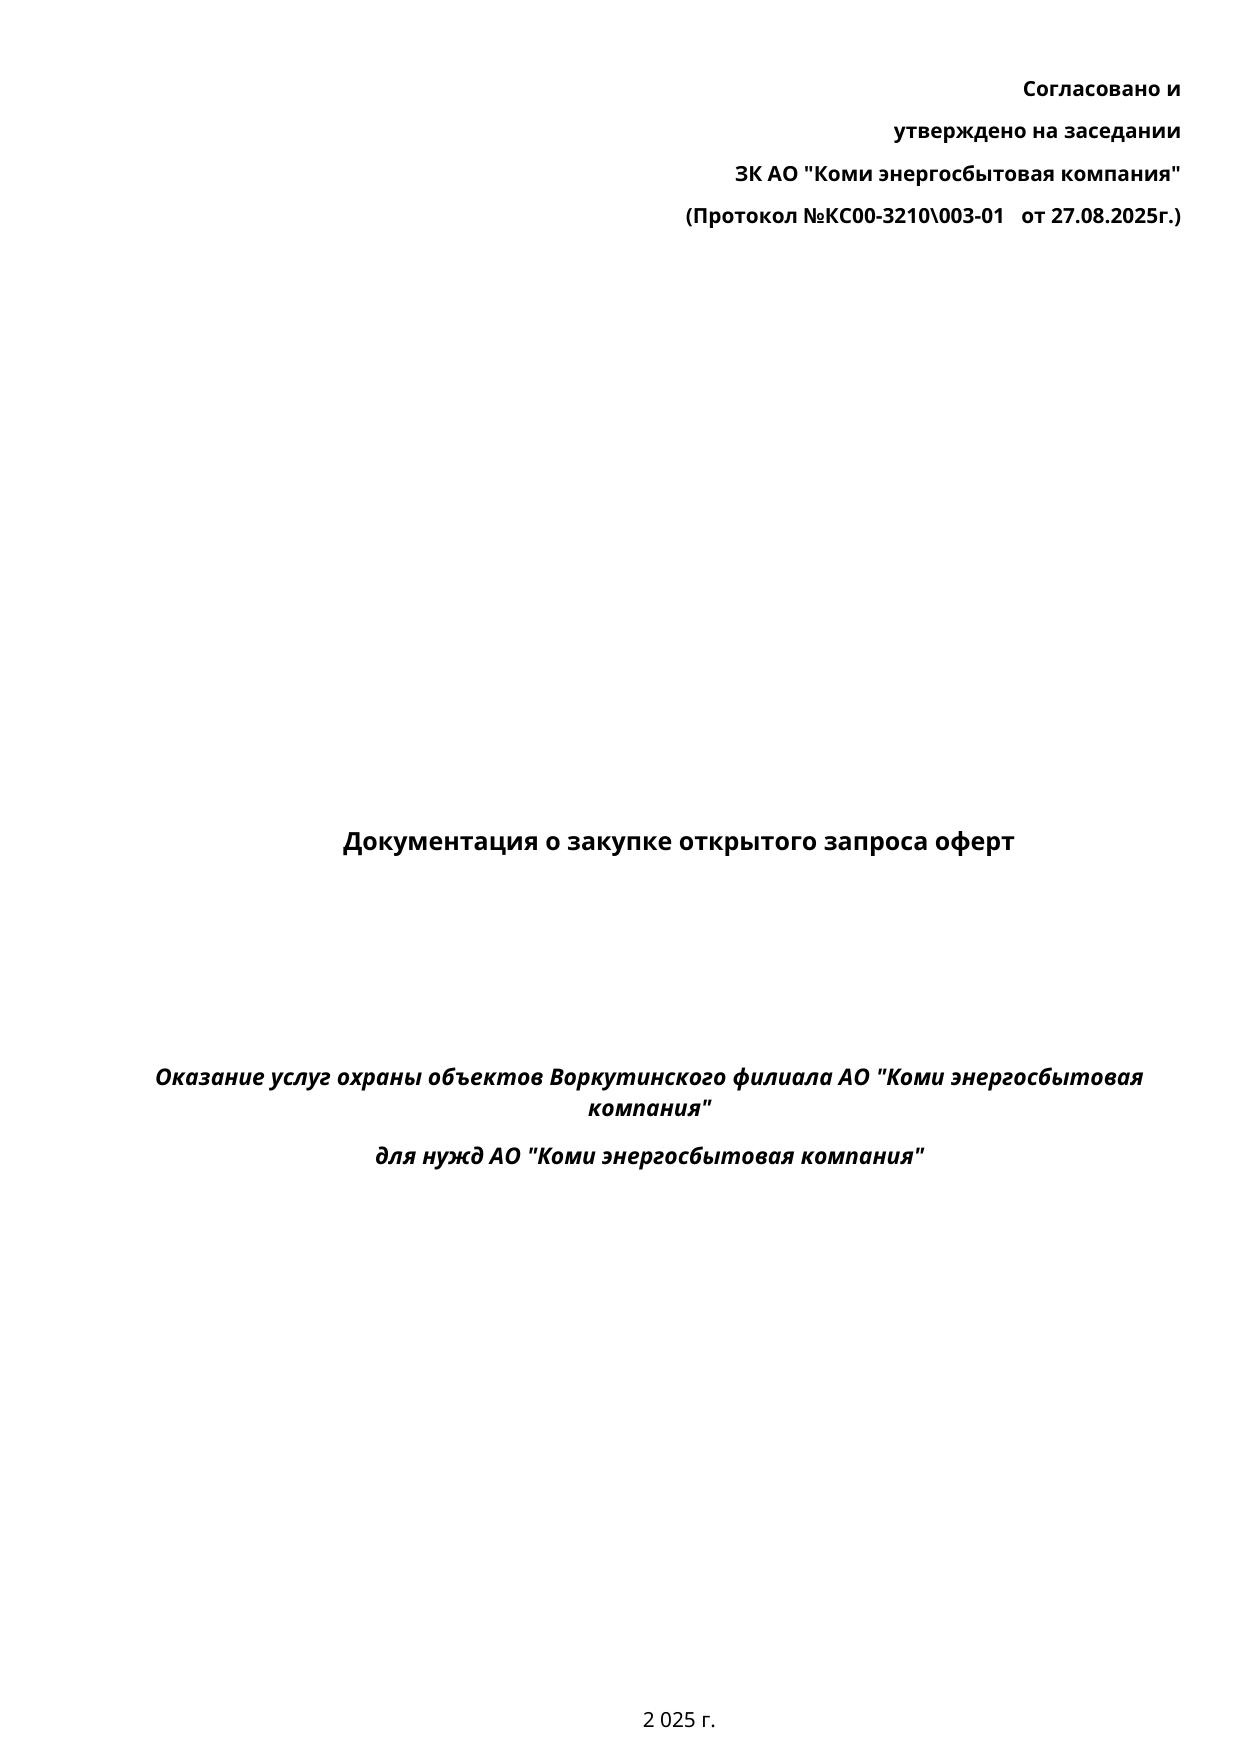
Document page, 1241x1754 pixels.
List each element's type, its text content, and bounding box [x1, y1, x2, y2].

text для нужд АО "Коми энергосбытовая компания" [118, 1140, 1181, 1171]
text ЗК АО "Коми энергосбытовая компания" [474, 159, 1181, 187]
text (Протокол №КС00-3210\003-01 от 27.08.2025г.) [474, 202, 1181, 230]
text Оказание услуг охраны объектов Воркутинского филиала АО "Коми энергосбытовая компания" [118, 1061, 1181, 1123]
text утверждено на заседании [474, 116, 1181, 145]
text Документация о закупке открытого запроса оферт [118, 823, 1181, 857]
text 2 025 г. [118, 1705, 1181, 1733]
text Согласовано и [474, 74, 1181, 102]
